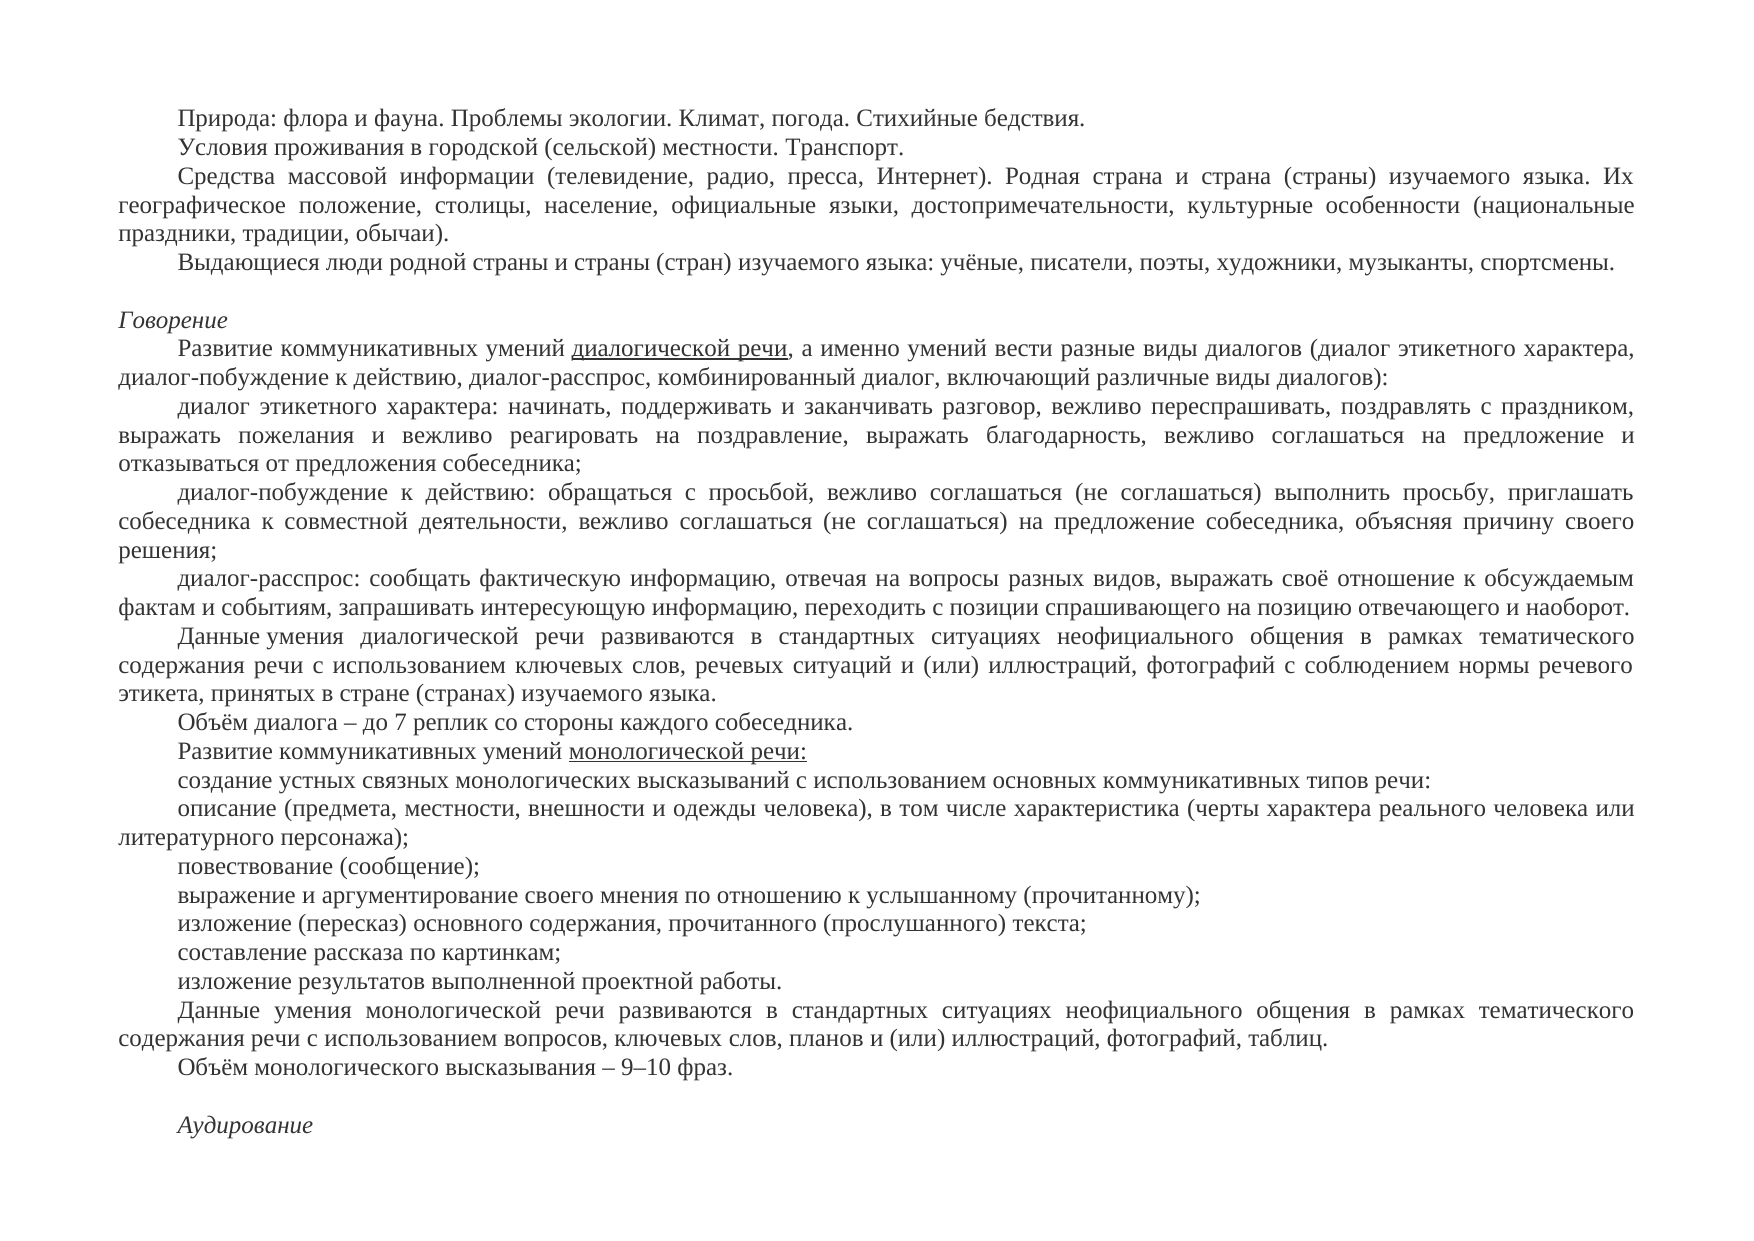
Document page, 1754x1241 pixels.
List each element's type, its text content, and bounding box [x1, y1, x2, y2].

text изложение (пересказ) основного содержания, прочитанного (прослушанного) текста; [118, 908, 1636, 937]
text диалог-побуждение к действию: обращаться с просьбой, вежливо соглашаться (не соглашаться) выполнить просьбу, приглашать собеседника к совместной деятельности, вежливо соглашаться (не соглашаться) на предложение собеседника, объясняя причину своего решения; [118, 477, 1636, 563]
text Данные умения монологической речи развиваются в стандартных ситуациях неофициального общения в рамках тематического содержания речи с использованием вопросов, ключевых слов, планов и (или) иллюстраций, фотографий, таблиц. [118, 995, 1636, 1052]
text Развитие коммуникативных умений диалогической речи, а именно умений вести разные виды диалогов (диалог этикетного характера, диалог-побуждение к действию, диалог-расспрос, комбинированный диалог, включающий различные виды диалогов): [118, 333, 1636, 391]
text диалог-расспрос: сообщать фактическую информацию, отвечая на вопросы разных видов, выражать своё отношение к обсуждаемым фактам и событиям, запрашивать интересующую информацию, переходить с позиции спрашивающего на позицию отвечающего и наоборот. [118, 563, 1636, 621]
text описание (предмета, местности, внешности и одежды человека), в том числе характеристика (черты характера реального человека или литературного персонажа); [118, 793, 1636, 851]
text составление рассказа по картинкам; [118, 937, 1636, 966]
text Природа: флора и фауна. Проблемы экологии. Климат, погода. Стихийные бедствия. [118, 103, 1636, 132]
text диалог этикетного характера: начинать, поддерживать и заканчивать разговор, вежливо переспрашивать, поздравлять с праздником, выражать пожелания и вежливо реагировать на поздравление, выражать благодарность, вежливо соглашаться на предложение и отказываться от предложения собеседника; [118, 391, 1636, 477]
text Объём монологического высказывания – 9–10 фраз. [118, 1052, 1636, 1081]
text Говорение [118, 276, 1636, 333]
text изложение результатов выполненной проектной работы. [118, 966, 1636, 995]
text создание устных связных монологических высказываний с использованием основных коммуникативных типов речи: [118, 765, 1636, 793]
text выражение и аргументирование своего мнения по отношению к услышанному (прочитанному); [118, 880, 1636, 908]
text Средства массовой информации (телевидение, радио, пресса, Интернет). Родная страна и страна (страны) изучаемого языка. Их географическое положение, столицы, население, официальные языки, достопримечательности, культурные особенности (национальные праздники, традиции, обычаи). [118, 161, 1636, 247]
text повествование (сообщение); [118, 851, 1636, 880]
text Данные умения диалогической речи развиваются в стандартных ситуациях неофициального общения в рамках тематического содержания речи с использованием ключевых слов, речевых ситуаций и (или) иллюстраций, фотографий с соблюдением нормы речевого этикета, принятых в стране (странах) изучаемого языка. [118, 621, 1636, 707]
text Объём диалога – до 7 реплик со стороны каждого собеседника. [118, 707, 1636, 736]
text Развитие коммуникативных умений монологической речи: [118, 736, 1636, 765]
text Условия проживания в городской (сельской) местности. Транспорт. [118, 132, 1636, 161]
text Выдающиеся люди родной страны и страны (стран) изучаемого языка: учёные, писатели, поэты, художники, музыканты, спортсмены. [118, 247, 1636, 276]
text Аудирование [118, 1110, 1636, 1138]
